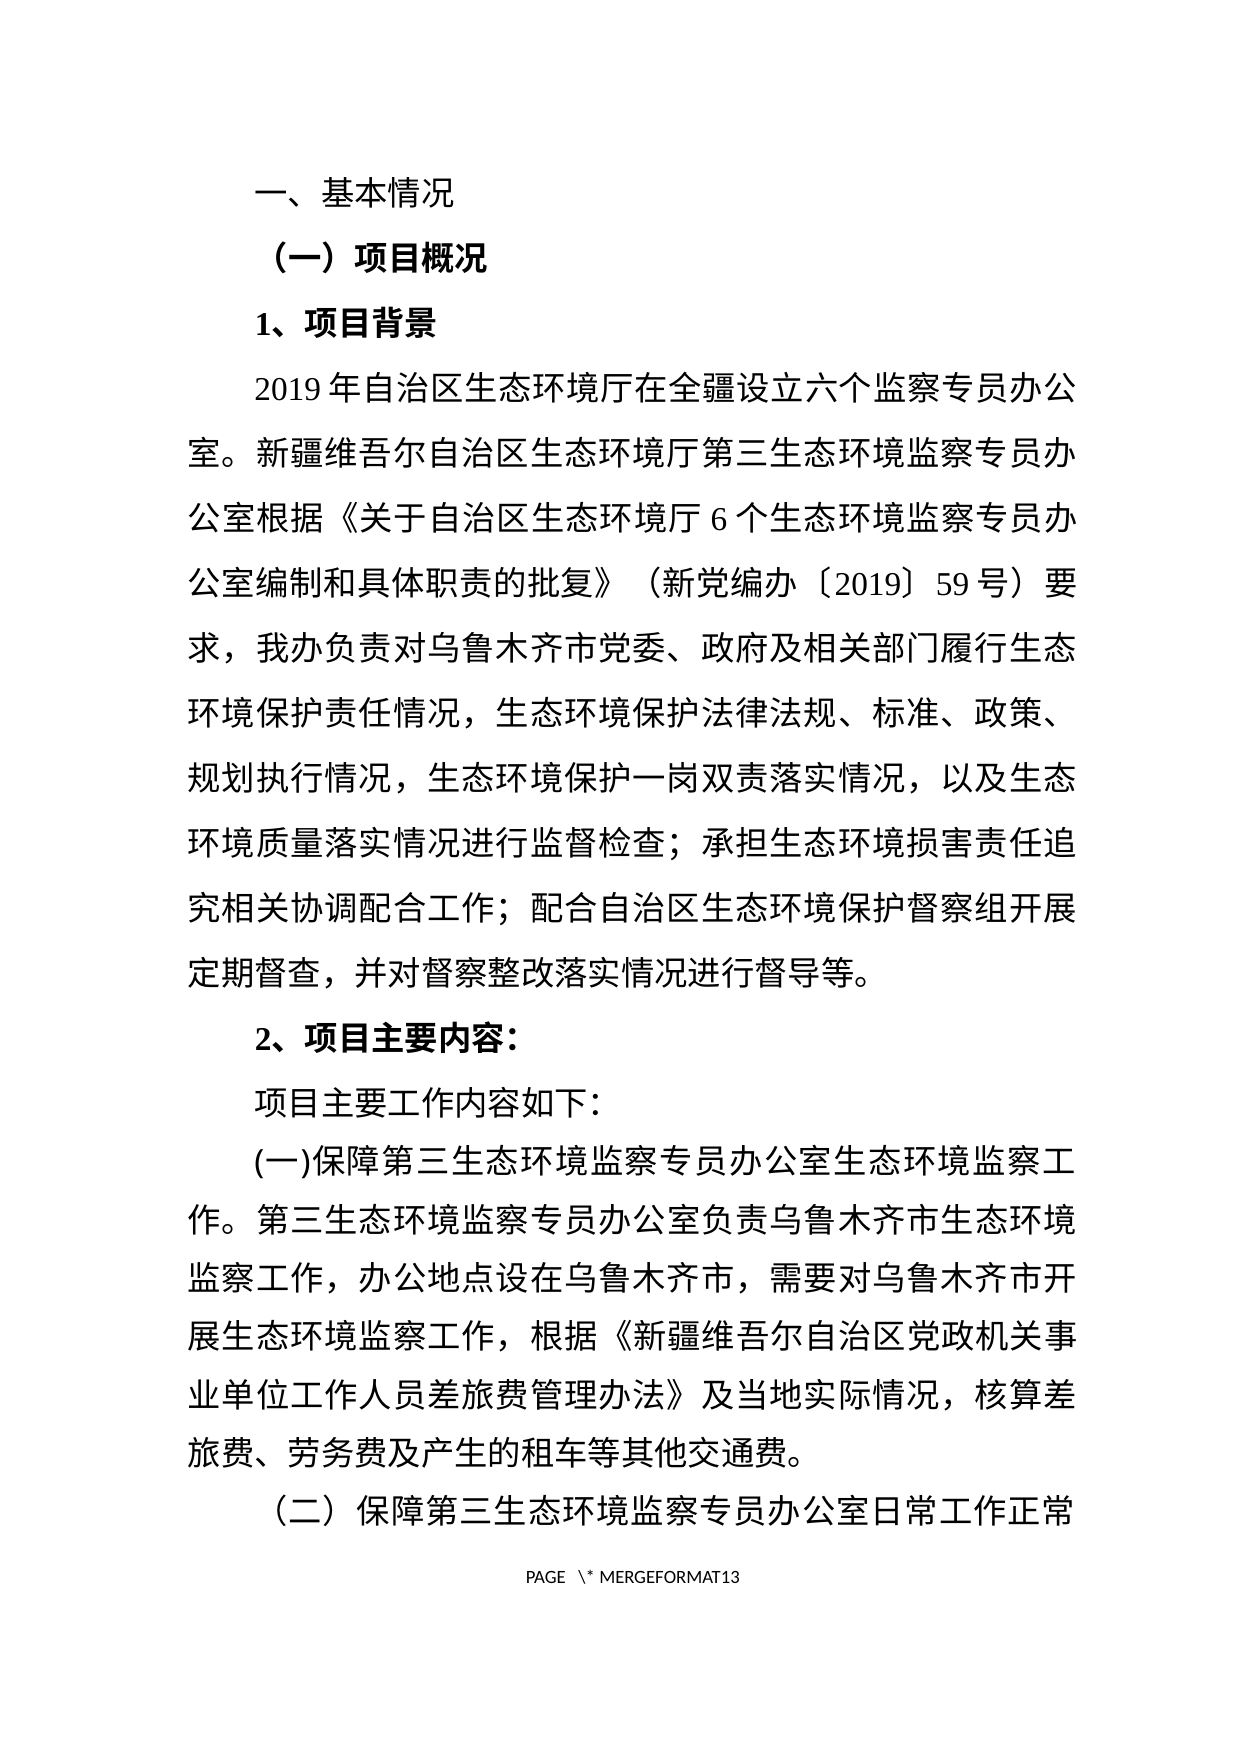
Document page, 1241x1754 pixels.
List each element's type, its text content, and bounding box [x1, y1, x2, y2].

text (一)保障第三生态环境监察专员办公室生态环境监察工作。第三生态环境监察专员办公室负责乌鲁木齐市生态环境监察工作，办公地点设在乌鲁木齐市，需要对乌鲁木齐市开展生态环境监察工作，根据《新疆维吾尔自治区党政机关事业单位工作人员差旅费管理办法》及当地实际情况，核算差旅费、劳务费及产生的租车等其他交通费。 [187, 1127, 1078, 1477]
text 2019年自治区生态环境厅在全疆设立六个监察专员办公室。新疆维吾尔自治区生态环境厅第三生态环境监察专员办公室根据《关于自治区生态环境厅6个生态环境监察专员办公室编制和具体职责的批复》（新党编办〔2019〕59号）要求，我办负责对乌鲁木齐市党委、政府及相关部门履行生态环境保护责任情况，生态环境保护法律法规、标准、政策、规划执行情况，生态环境保护一岗双责落实情况，以及生态环境质量落实情况进行监督检查；承担生态环境损害责任追究相关协调配合工作；配合自治区生态环境保护督察组开展定期督查，并对督察整改落实情况进行督导等。 [187, 354, 1078, 1004]
text 1、项目背景 [187, 289, 1078, 354]
text 一、基本情况 [187, 159, 1078, 224]
text 项目主要工作内容如下： [187, 1069, 1078, 1127]
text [187, 1477, 1078, 1535]
title 项目主要内容： [187, 1004, 1078, 1069]
text （一）项目概况 [187, 224, 1078, 289]
